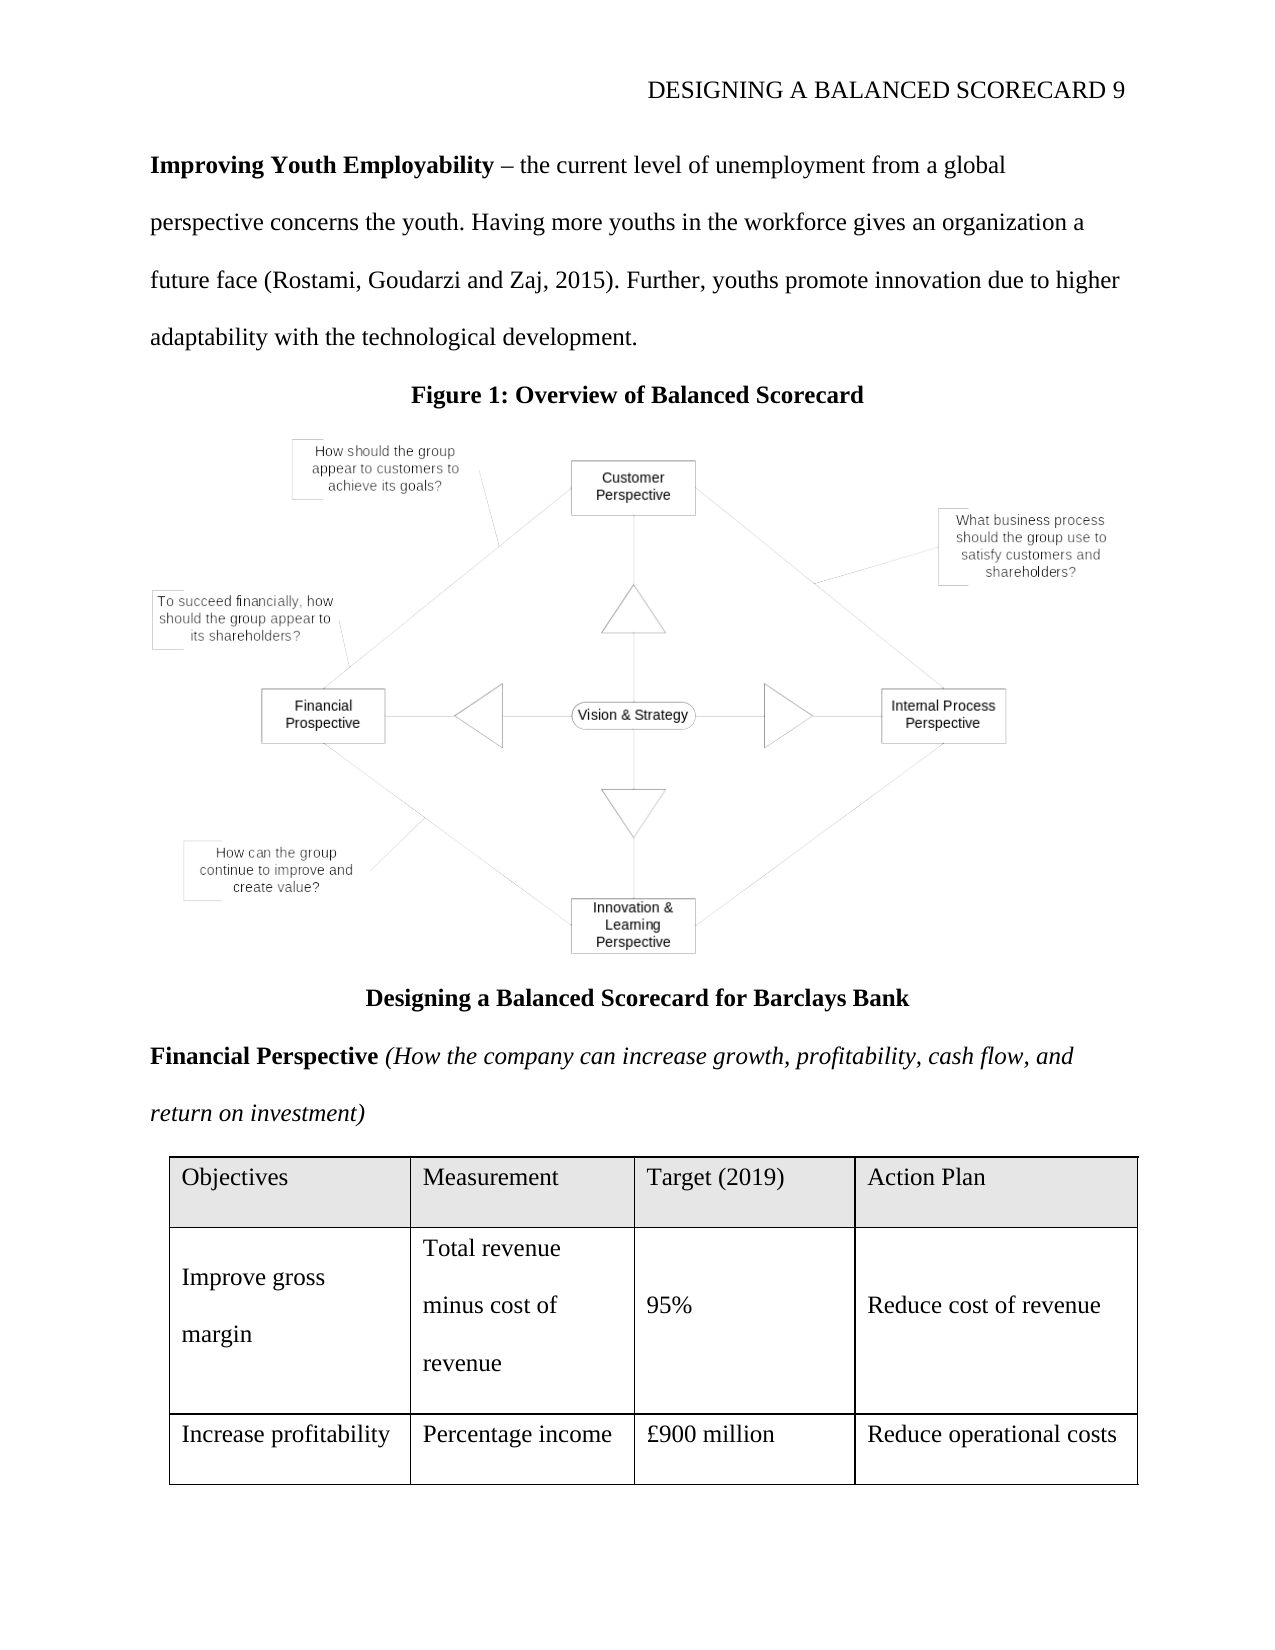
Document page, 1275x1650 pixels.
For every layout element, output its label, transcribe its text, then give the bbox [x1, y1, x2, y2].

table_cell 95% [635, 1228, 854, 1413]
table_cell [411, 1415, 634, 1484]
table_header Target (2019) [635, 1158, 854, 1227]
text Improving Youth Employability – the current level of unemployment from a global perspective concerns the youth. Having more youths in the workforce gives an organization a future face (Rostami, Goudarzi and Zaj, 2015). Further, youths promote innovation due to higher adaptability with the technological development. [150, 150, 1125, 351]
table_cell Total revenue minus cost of revenue [411, 1228, 634, 1413]
table_header Action Plan [856, 1158, 1137, 1227]
text Figure 1: Overview of Balanced Scorecard [150, 380, 1125, 409]
table_cell Improve gross margin [170, 1228, 410, 1413]
table_header Measurement [411, 1158, 634, 1227]
table_header Objectives [170, 1158, 410, 1227]
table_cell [856, 1415, 1137, 1484]
table_cell £900 million [635, 1415, 854, 1484]
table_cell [170, 1415, 410, 1484]
text Designing a Balanced Scorecard for Barclays Bank [150, 983, 1125, 1012]
text Financial Perspective (How the company can increase growth, profitability, cash flow, and return on investment) [150, 1041, 1125, 1127]
table_cell Reduce cost of revenue [856, 1228, 1137, 1413]
